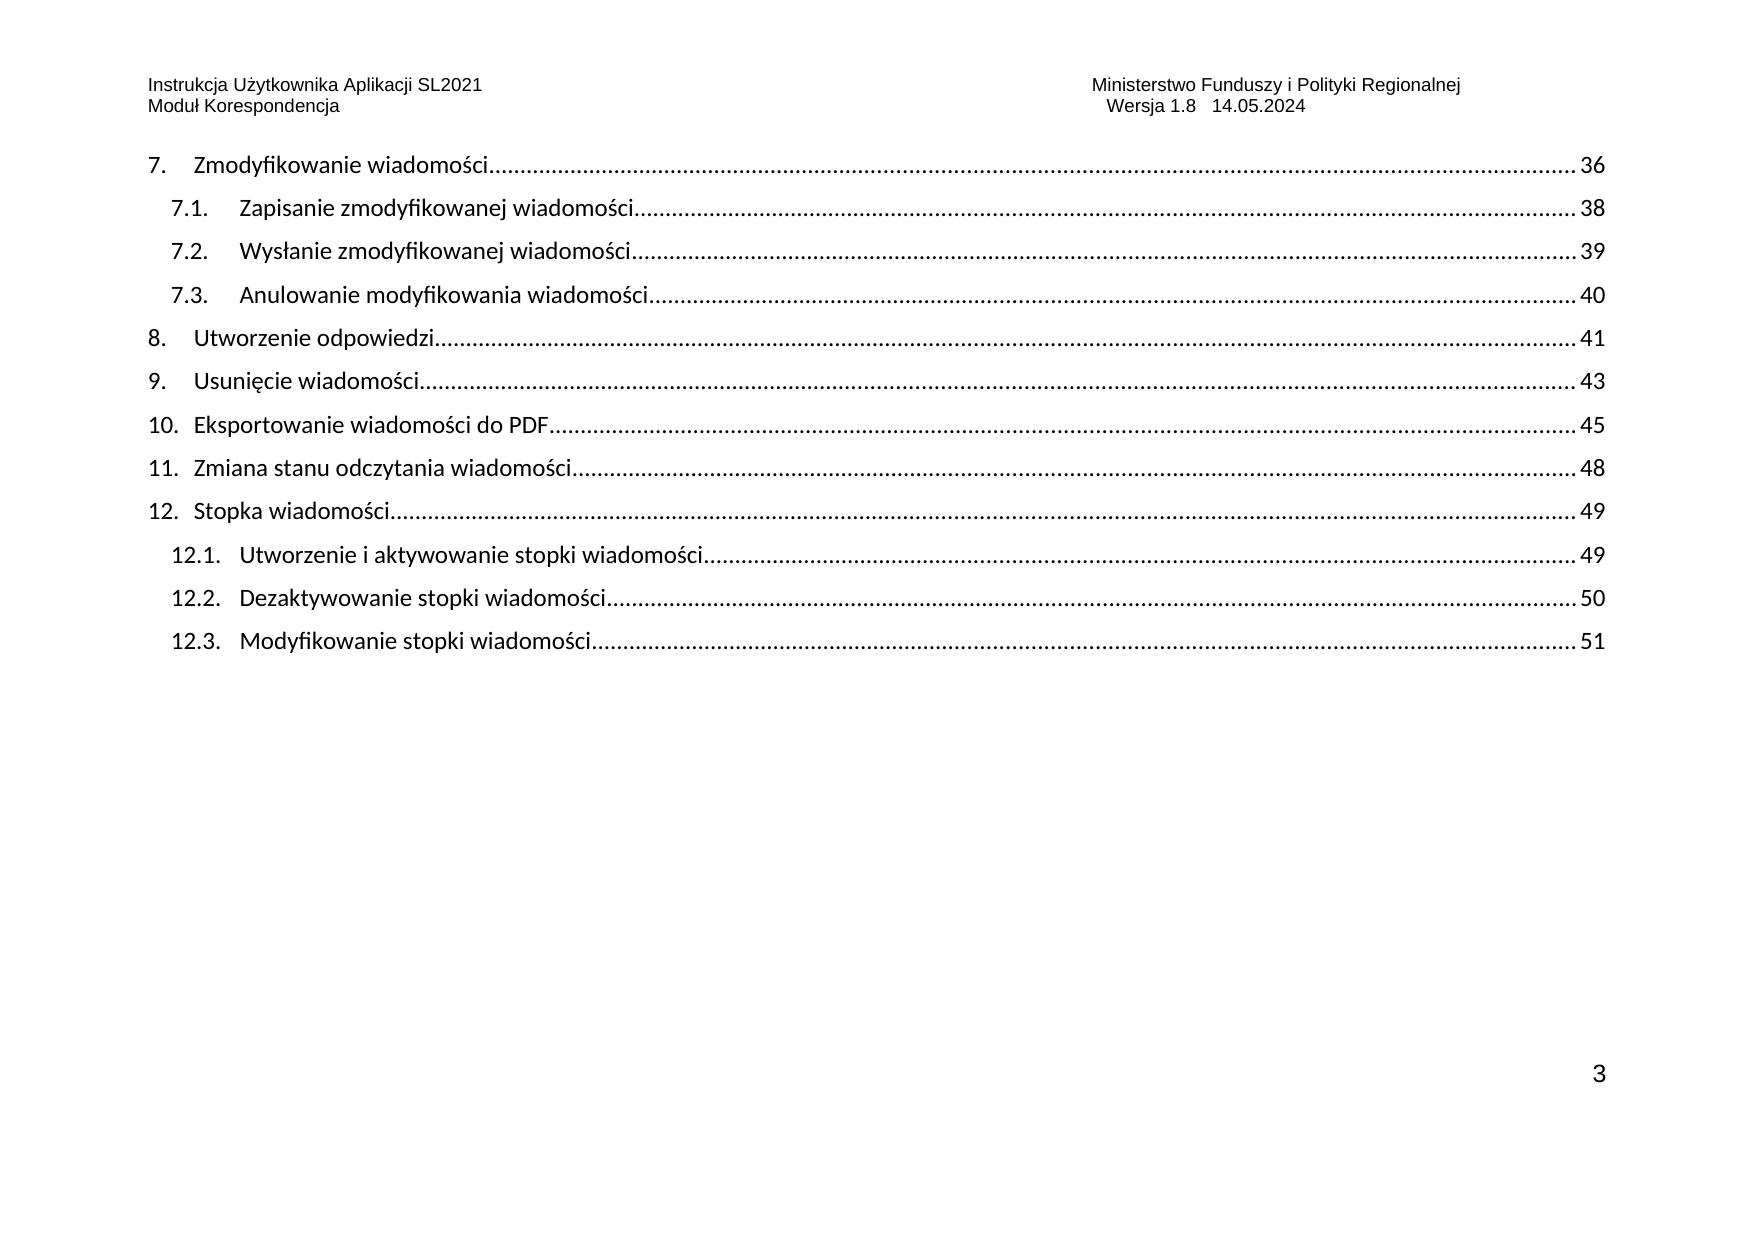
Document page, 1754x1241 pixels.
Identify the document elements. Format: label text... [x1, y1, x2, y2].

text 7.3. Anulowanie modyfikowania wiadomości 40 [171, 279, 1606, 309]
text 12.3. Modyfikowanie stopki wiadomości 51 [171, 625, 1606, 656]
text 7.2. Wysłanie zmodyfikowanej wiadomości 39 [171, 235, 1606, 266]
text 11. Zmiana stanu odczytania wiadomości 48 [148, 452, 1606, 483]
text 8. Utworzenie odpowiedzi 41 [148, 322, 1606, 353]
text 12. Stopka wiadomości 49 [148, 495, 1606, 526]
text 10. Eksportowanie wiadomości do PDF 45 [148, 409, 1606, 439]
text 7.1. Zapisanie zmodyfikowanej wiadomości 38 [171, 192, 1606, 223]
text 7. Zmodyfikowanie wiadomości 36 [148, 149, 1606, 179]
text 12.2. Dezaktywowanie stopki wiadomości 50 [171, 582, 1606, 613]
text 12.1. Utworzenie i aktywowanie stopki wiadomości 49 [171, 539, 1606, 569]
text 9. Usunięcie wiadomości 43 [148, 365, 1606, 396]
